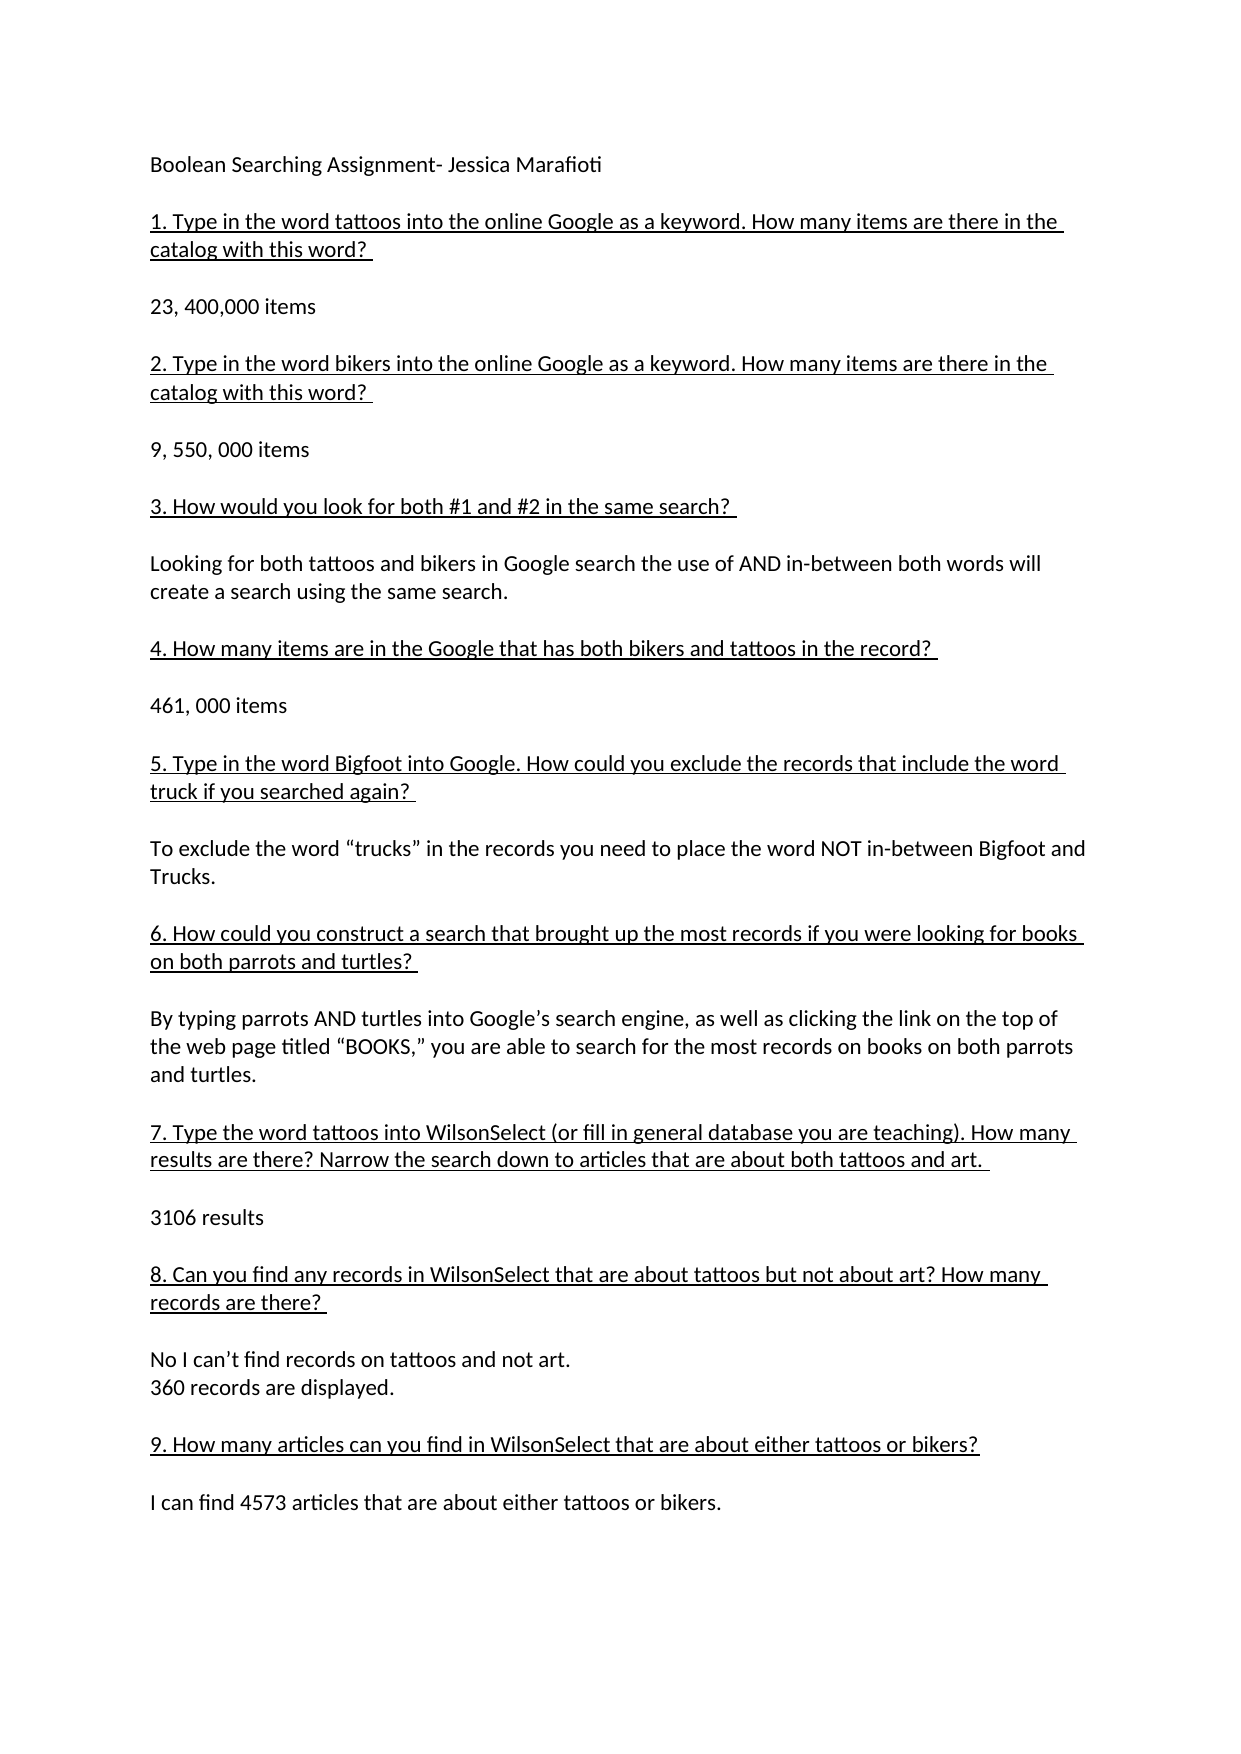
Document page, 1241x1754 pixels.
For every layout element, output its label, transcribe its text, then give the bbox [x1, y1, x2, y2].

text 4. How many items are in the Google that has both bikers and tattoos in the record? [150, 634, 1090, 662]
text 461, 000 items [150, 692, 1090, 719]
text 6. How could you construct a search that brought up the most records if you were looking for books on both parrots and turtles? [150, 919, 1090, 975]
text Looking for both tattoos and bikers in Google search the use of AND in-between both words will create a search using the same search. [150, 549, 1090, 605]
text 9. How many articles can you find in WilsonSelect that are about either tattoos or bikers? [150, 1430, 1090, 1458]
text To exclude the word “trucks” in the records you need to place the word NOT in-between Bigfoot and Trucks. [150, 834, 1090, 890]
text I can find 4573 articles that are about either tattoos or bikers. [150, 1488, 1090, 1516]
text No I can’t find records on tattoos and not art. [150, 1345, 1090, 1373]
text Boolean Searching Assignment- Jessica Marafioti [150, 150, 1090, 178]
text 5. Type in the word Bigfoot into Google. How could you exclude the records that include the word truck if you searched again? [150, 749, 1090, 805]
text 2. Type in the word bikers into the online Google as a keyword. How many items are there in the catalog with this word? [150, 349, 1090, 406]
text 360 records are displayed. [150, 1373, 1090, 1401]
text By typing parrots AND turtles into Google’s search engine, as well as clicking the link on the top of the web page titled “BOOKS,” you are able to search for the most records on books on both parrots and turtles. [150, 1004, 1090, 1088]
text 1. Type in the word tattoos into the online Google as a keyword. How many items are there in the catalog with this word? [150, 207, 1090, 263]
text 3106 results [150, 1203, 1090, 1231]
text 3. How would you look for both #1 and #2 in the same search? [150, 492, 1090, 520]
text 8. Can you find any records in WilsonSelect that are about tattoos but not about art? How many records are there? [150, 1260, 1090, 1316]
text 23, 400,000 items [150, 292, 1090, 320]
text 7. Type the word tattoos into WilsonSelect (or fill in general database you are teaching). How many results are there? Narrow the search down to articles that are about both tattoos and art. [150, 1118, 1090, 1174]
text 9, 550, 000 items [150, 435, 1090, 463]
